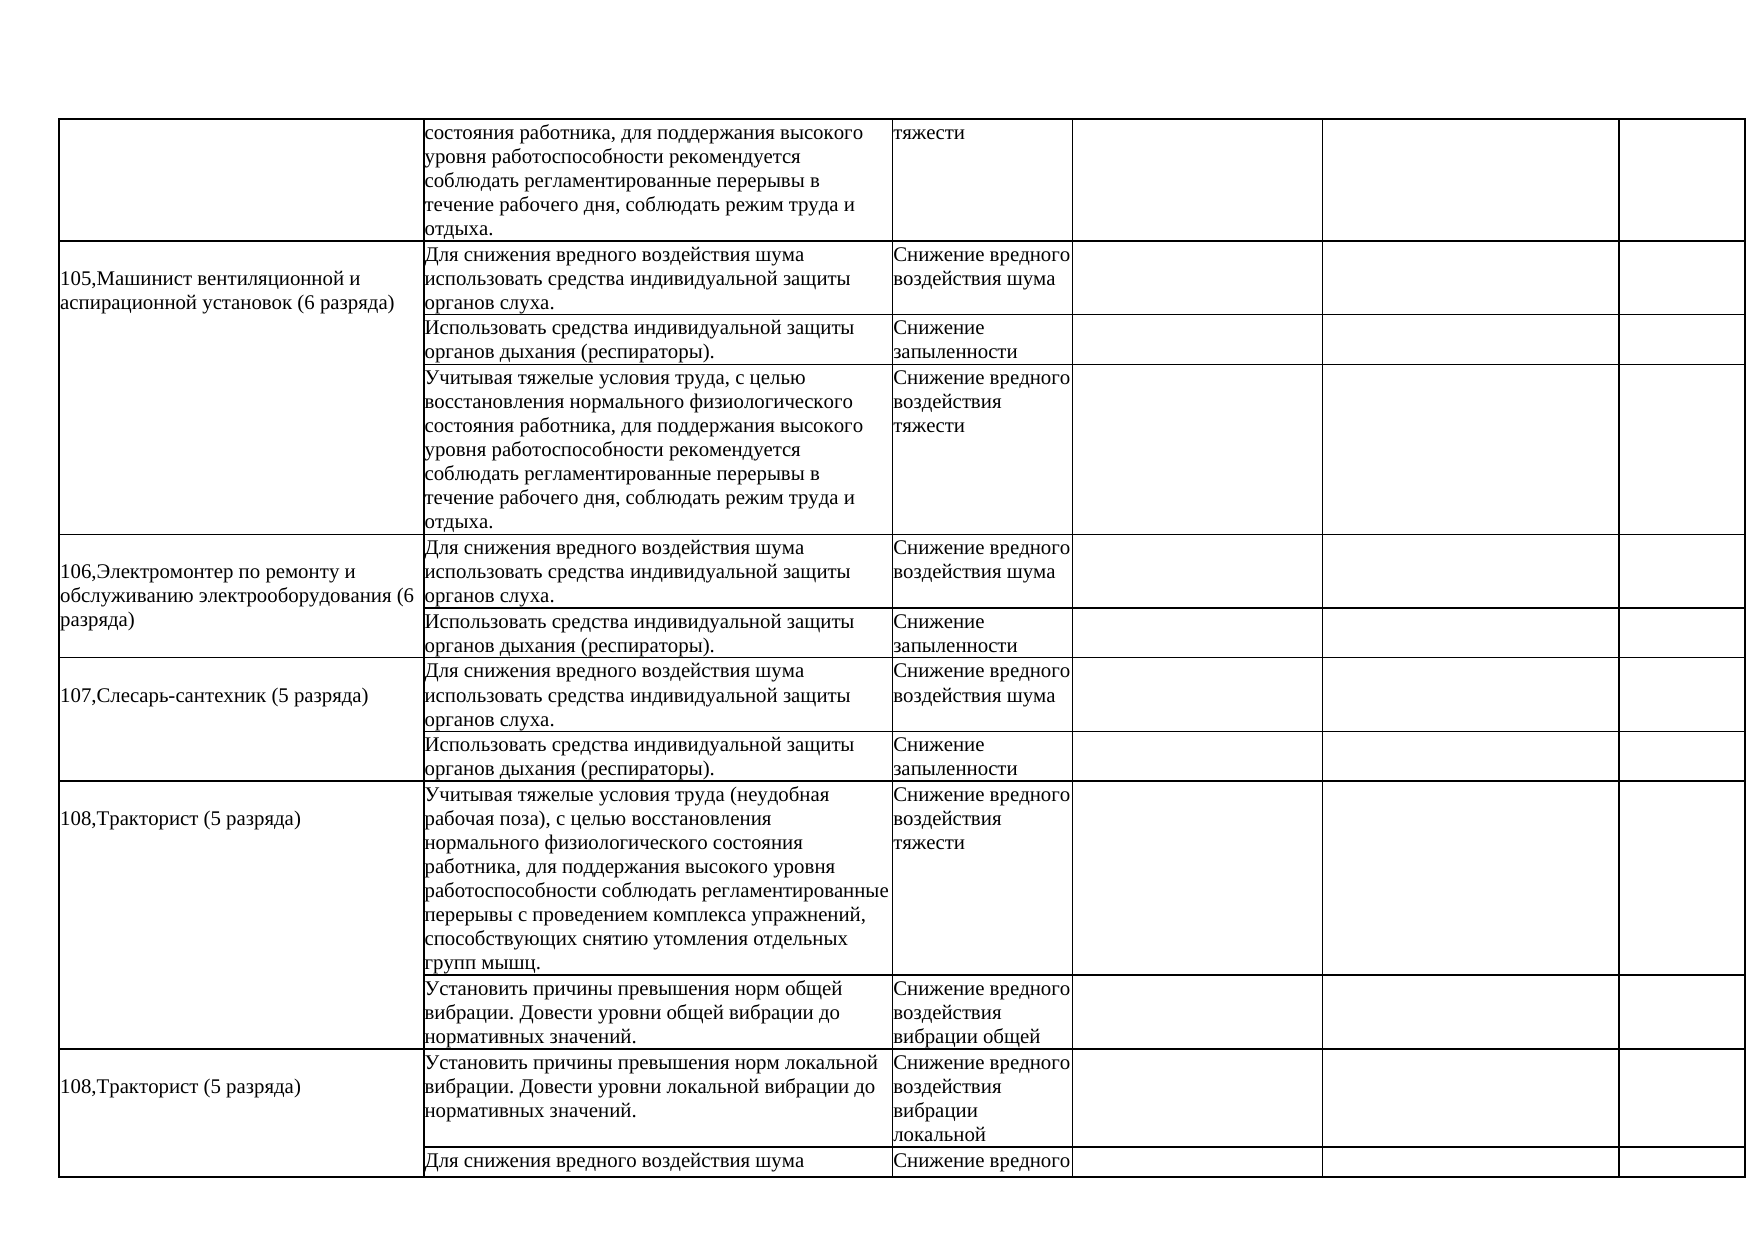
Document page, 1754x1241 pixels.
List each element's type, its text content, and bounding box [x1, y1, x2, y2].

table_cell 105,Машинист вентиляционной и аспирационной установок (6 разряда) [60, 242, 423, 533]
table_cell [1073, 242, 1322, 314]
table_cell [1323, 120, 1618, 240]
table_cell 107,Слесарь-сантехник (5 разряда) [60, 658, 423, 780]
table_cell Учитывая тяжелые условия труда (неудобная рабочая поза), с целью восстановления нормального физиологического состояния работника, для поддержания высокого уровня работоспособности соблюдать регламентированные перерывы с проведением комплекса упражнений, способствующих снятию утомления отдельных групп мышц. [425, 782, 892, 974]
table_cell [1620, 315, 1744, 363]
table_cell [1323, 732, 1618, 780]
table_cell [1323, 782, 1618, 974]
table_cell [1073, 1148, 1322, 1176]
table_cell Установить причины превышения норм общей вибрации. Довести уровни общей вибрации до нормативных значений. [425, 976, 892, 1048]
table_cell [1323, 1148, 1618, 1176]
table_cell [1073, 315, 1322, 363]
table_cell Снижение вредного воздействия шума [893, 242, 1072, 314]
table_cell [1620, 976, 1744, 1048]
table_cell [1323, 315, 1618, 363]
table_cell [1620, 535, 1744, 607]
table_cell [1620, 658, 1744, 731]
table_cell Снижение вредного воздействия тяжести [893, 782, 1072, 974]
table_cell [893, 120, 1072, 240]
table_cell [1620, 242, 1744, 314]
table_cell [1620, 732, 1744, 780]
table_cell [1073, 658, 1322, 731]
table_cell Использовать средства индивидуальной защиты органов дыхания (респираторы). [425, 609, 892, 657]
table_cell Cнижение запыленности [893, 609, 1072, 657]
table_cell [1323, 242, 1618, 314]
table_cell 106,Электромонтер по ремонту и обслуживанию электрооборудования (6 разряда) [60, 535, 423, 657]
table_cell Установить причины превышения норм локальной вибрации. Довести уровни локальной вибрации до нормативных значений. [425, 1050, 892, 1146]
table_cell 108,Тракторист (5 разряда) [60, 1050, 423, 1176]
table_cell Снижение вредного воздействия шума [893, 658, 1072, 731]
table_cell Снижение вредного воздействия шума [893, 535, 1072, 607]
table_cell Cнижение запыленности [893, 315, 1072, 363]
table_cell Использовать средства индивидуальной защиты органов дыхания (респираторы). [425, 732, 892, 780]
table_cell [1073, 535, 1322, 607]
table_cell [1620, 609, 1744, 657]
table_cell [1620, 120, 1744, 240]
table_cell [1073, 365, 1322, 533]
table_cell [1073, 976, 1322, 1048]
table_cell [1073, 609, 1322, 657]
table_cell [1620, 1148, 1744, 1176]
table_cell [425, 1148, 892, 1176]
table_cell [1620, 365, 1744, 533]
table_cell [425, 120, 892, 240]
table_cell Использовать средства индивидуальной защиты органов дыхания (респираторы). [425, 315, 892, 363]
table_cell Снижение вредного воздействия вибрации локальной [893, 1050, 1072, 1146]
table_cell Для снижения вредного воздействия шума использовать средства индивидуальной защиты органов слуха. [425, 535, 892, 607]
table_cell [1620, 782, 1744, 974]
table_cell 108,Тракторист (5 разряда) [60, 782, 423, 1048]
table_cell [1323, 658, 1618, 731]
table_cell Снижение вредного воздействия вибрации общей [893, 976, 1072, 1048]
table_cell [1073, 1050, 1322, 1146]
table_cell [1323, 365, 1618, 533]
table_cell Снижение вредного воздействия тяжести [893, 365, 1072, 533]
table_cell [1073, 782, 1322, 974]
table_cell Cнижение запыленности [893, 732, 1072, 780]
table_cell Для снижения вредного воздействия шума использовать средства индивидуальной защиты органов слуха. [425, 658, 892, 731]
table_cell [1323, 1050, 1618, 1146]
table_cell [1073, 732, 1322, 780]
table_cell [1323, 535, 1618, 607]
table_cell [893, 1148, 1072, 1176]
table_cell [1323, 976, 1618, 1048]
table_cell Для снижения вредного воздействия шума использовать средства индивидуальной защиты органов слуха. [425, 242, 892, 314]
table_cell [1620, 1050, 1744, 1146]
table_cell [1073, 120, 1322, 240]
table_cell [1323, 609, 1618, 657]
